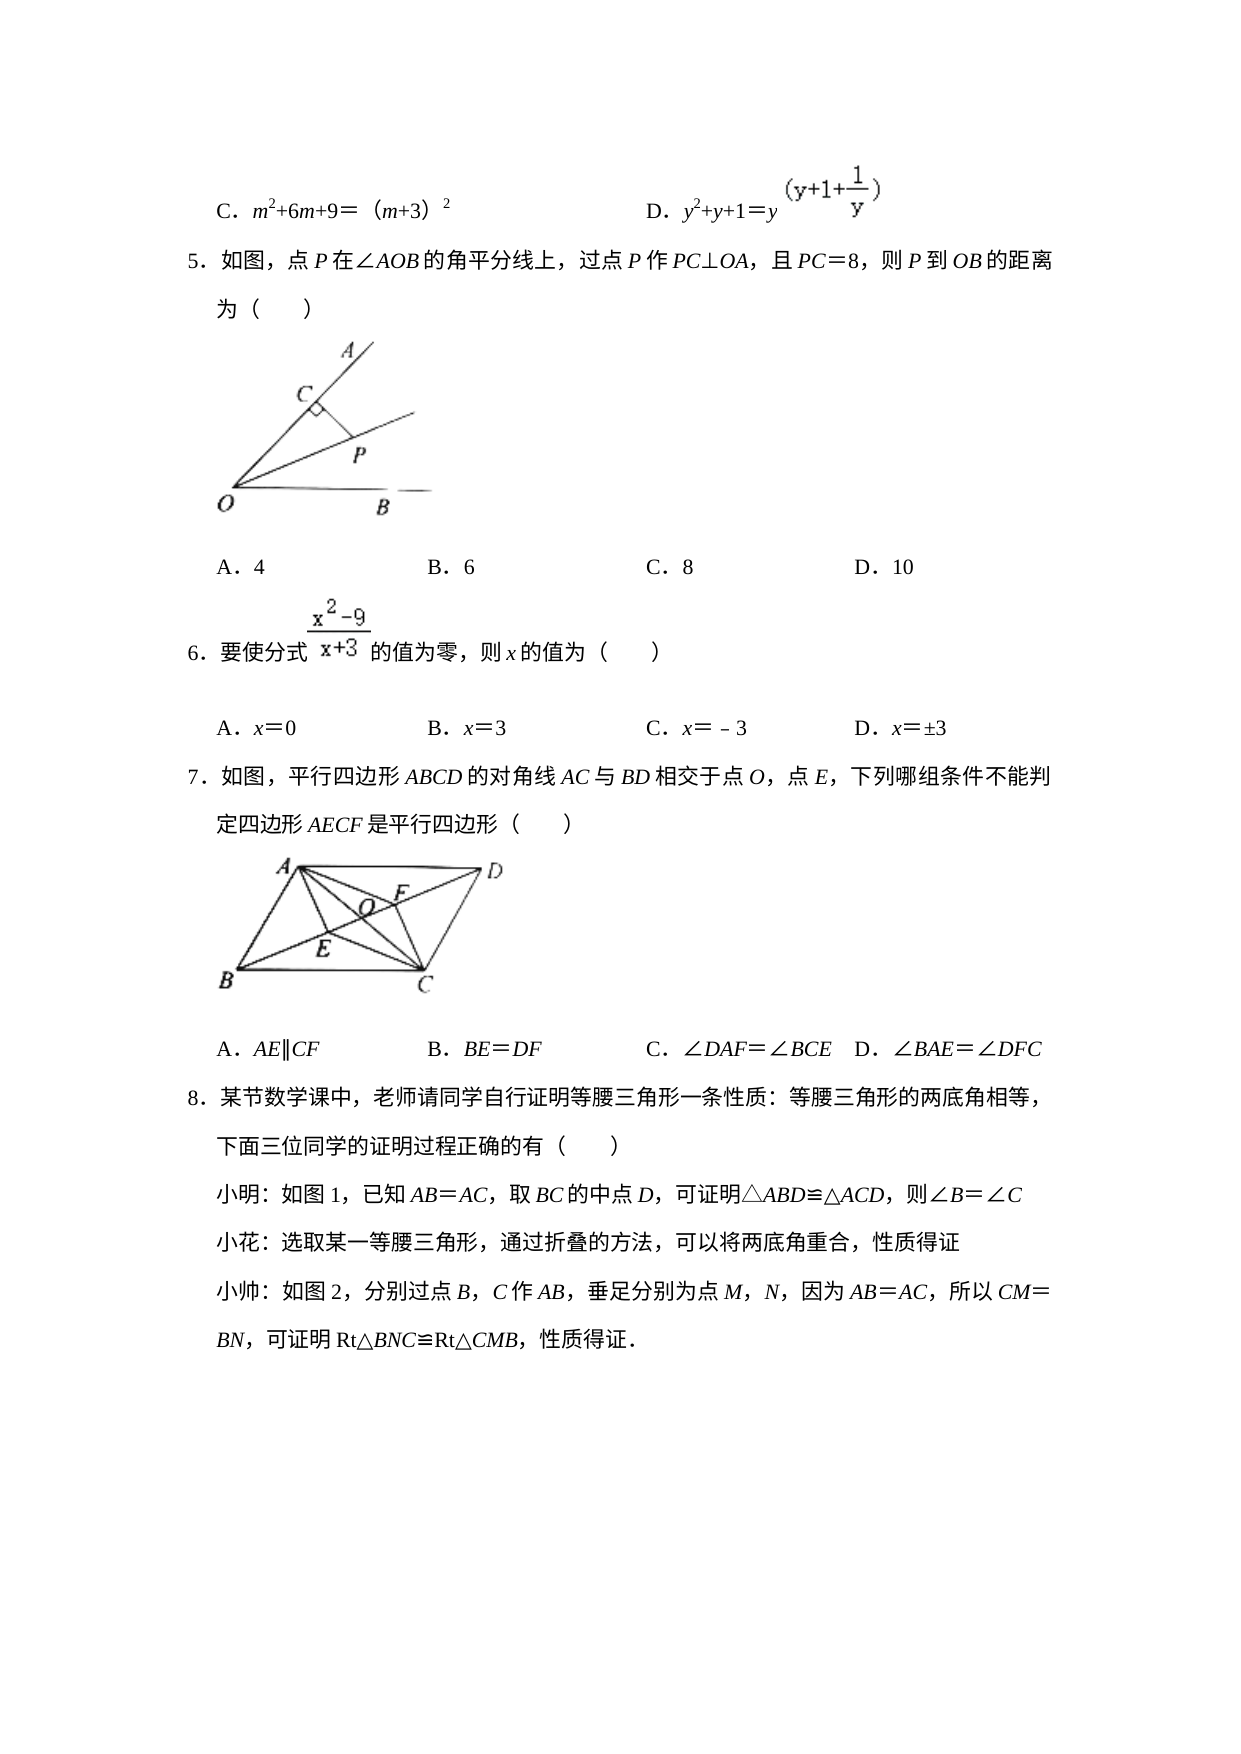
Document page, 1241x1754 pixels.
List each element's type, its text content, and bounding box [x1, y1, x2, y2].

text A．4 B．6 C．8 D．10 [187, 548, 1053, 581]
picture [216, 340, 437, 517]
text 6．要使分式的值为零，则x的值为（ ） [187, 597, 1053, 694]
text 8．某节数学课中，老师请同学自行证明等腰三角形一条性质：等腰三角形的两底角相等，下面三位同学的证明过程正确的有（ ） [187, 1079, 1053, 1161]
text A．AE∥CF B．BE＝DF C．∠DAF＝∠BCE D．∠BAE＝∠DFC [187, 1031, 1053, 1064]
picture [777, 161, 883, 219]
text A．x＝0 B．x＝3 C．x＝﹣3 D．x＝±3 [187, 710, 1053, 742]
text 小花：选取某一等腰三角形，通过折叠的方法，可以将两底角重合，性质得证 [216, 1225, 1053, 1257]
picture [307, 596, 371, 661]
text 5．如图，点P在∠AOB的角平分线上，过点P作PC⊥OA，且PC＝8，则P到OB的距离为（ ） [187, 243, 1053, 324]
text C．m2+6m+9＝（m+3）2 D．y2+y+1＝y [187, 162, 1053, 227]
text 7．如图，平行四边形ABCD的对角线AC与BD相交于点O，点E，下列哪组条件不能判定四边形AECF是平行四边形（ ） [187, 758, 1053, 839]
text 小明：如图1，已知AB＝AC，取BC的中点D，可证明△ABD≌△ACD，则∠B＝∠C [216, 1177, 1053, 1209]
text 小帅：如图2，分别过点B，C作AB，垂足分别为点M，N，因为AB＝AC，所以CM＝BN，可证明Rt△BNC≌Rt△CMB，性质得证． [216, 1273, 1053, 1354]
picture [216, 855, 504, 995]
